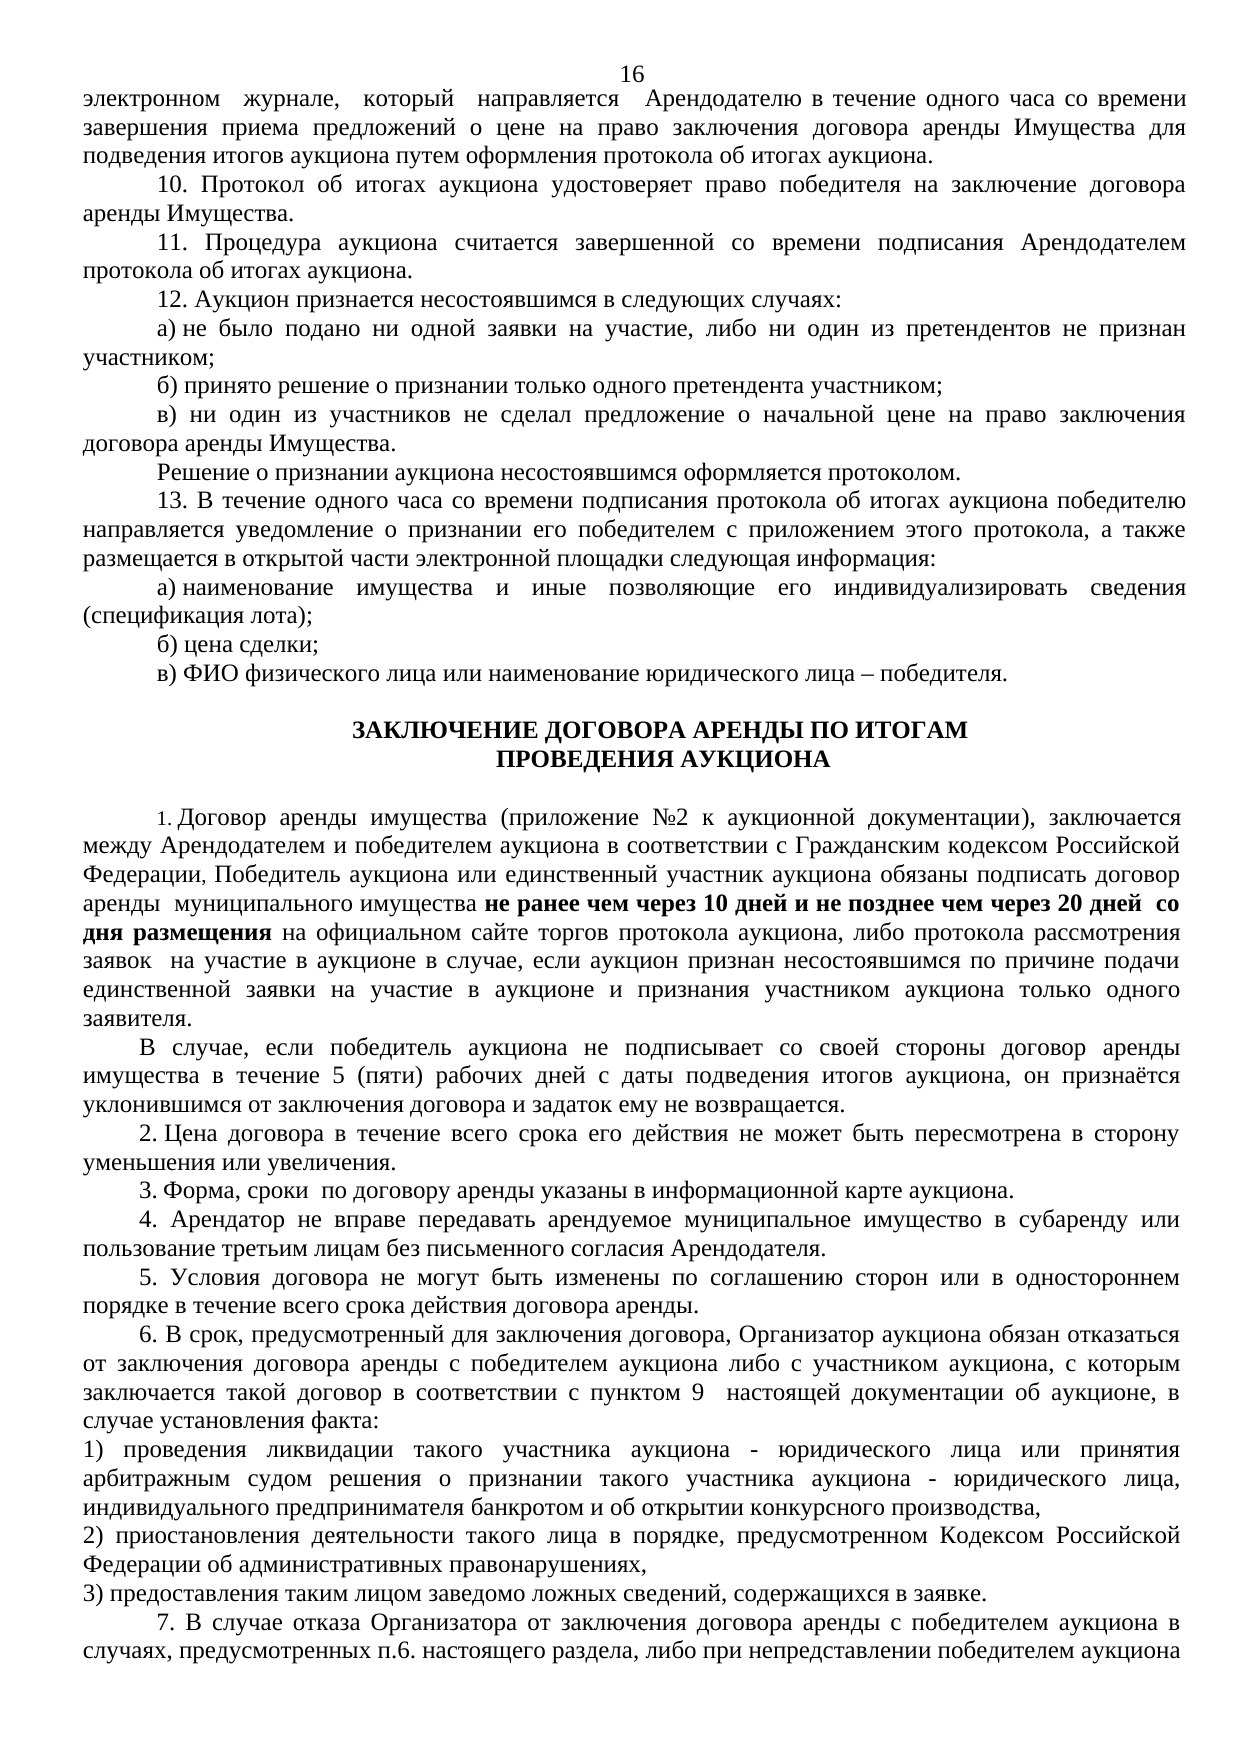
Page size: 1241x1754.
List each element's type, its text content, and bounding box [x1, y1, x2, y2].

text 3. Форма, сроки по договору аренды указаны в информационной карте аукциона. [83, 1176, 1181, 1204]
text б) принято решение о признании только одного претендента участником; [83, 371, 1187, 399]
text 10. Протокол об итогах аукциона удостоверяет право победителя на заключение договора аренды Имущества. [83, 169, 1187, 227]
text 13. В течение одного часа со времени подписания протокола об итогах аукциона победителю направляется уведомление о признании его победителем с приложением этого протокола, а также размещается в открытой части электронной площадки следующая информация: [83, 486, 1187, 572]
text 2) приостановления деятельности такого лица в порядке, предусмотренном Кодексом Российской Федерации об административных правонарушениях, [83, 1521, 1181, 1578]
text В случае, если победитель аукциона не подписывает со своей стороны договор аренды имущества в течение 5 (пяти) рабочих дней с даты подведения итогов аукциона, он признаётся уклонившимся от заключения договора и задаток ему не возвращается. [83, 1032, 1181, 1118]
text 5. Условия договора не могут быть изменены по соглашению сторон или в одностороннем порядке в течение всего срока действия договора аренды. [83, 1262, 1181, 1319]
text в) ФИО физического лица или наименование юридического лица – победителя. [83, 658, 1181, 687]
text а) не было подано ни одной заявки на участие, либо ни один из претендентов не признан участником; [83, 313, 1187, 371]
text Решение о признании аукциона несостоявшимся оформляется протоколом. [83, 457, 1187, 486]
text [83, 1607, 1181, 1664]
text а) наименование имущества и иные позволяющие его индивидуализировать сведения (спецификация лота); [83, 572, 1187, 629]
text проведения аукциона [83, 744, 1181, 773]
text в) ни один из участников не сделал предложение о начальной цене на право заключения договора аренды Имущества. [83, 399, 1187, 457]
text 11. Процедура аукциона считается завершенной со времени подписания Арендодателем протокола об итогах аукциона. [83, 227, 1187, 284]
text б) цена сделки; [83, 629, 1187, 658]
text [83, 83, 1187, 169]
text 6. В срок, предусмотренный для заключения договора, Организатор аукциона обязан отказаться от заключения договора аренды с победителем аукциона либо с участником аукциона, с которым заключается такой договор в соответствии с пунктом 9 настоящей документации об аукционе, в случае установления факта: [83, 1319, 1181, 1434]
text 1. Договор аренды имущества (приложение №2 к аукционной документации), заключается между Арендодателем и победителем аукциона в соответствии с Гражданским кодексом Российской Федерации, Победитель аукциона или единственный участник аукциона обязаны подписать договор аренды муниципального имущества не ранее чем через 10 дней и не позднее чем через 20 дней со дня размещения на официальном сайте торгов протокола аукциона, либо протокола рассмотрения заявок на участие в аукционе в случае, если аукцион признан несостоявшимся по причине подачи единственной заявки на участие в аукционе и признания участником аукциона только одного заявителя. [83, 802, 1181, 1032]
text 4. Арендатор не вправе передавать арендуемое муниципальное имущество в субаренду или пользование третьим лицам без письменного согласия Арендодателя. [83, 1204, 1181, 1262]
text Заключение договора АРЕНДЫ по итогам [83, 716, 1181, 744]
text 3) предоставления таким лицом заведомо ложных сведений, содержащихся в заявке. [83, 1578, 1181, 1607]
text 12. Аукцион признается несостоявшимся в следующих случаях: [83, 284, 1187, 313]
text 1) проведения ликвидации такого участника аукциона - юридического лица или принятия арбитражным судом решения о признании такого участника аукциона - юридического лица, индивидуального предпринимателя банкротом и об открытии конкурсного производства, [83, 1434, 1181, 1521]
text 2. Цена договора в течение всего срока его действия не может быть пересмотрена в сторону уменьшения или увеличения. [83, 1118, 1181, 1176]
